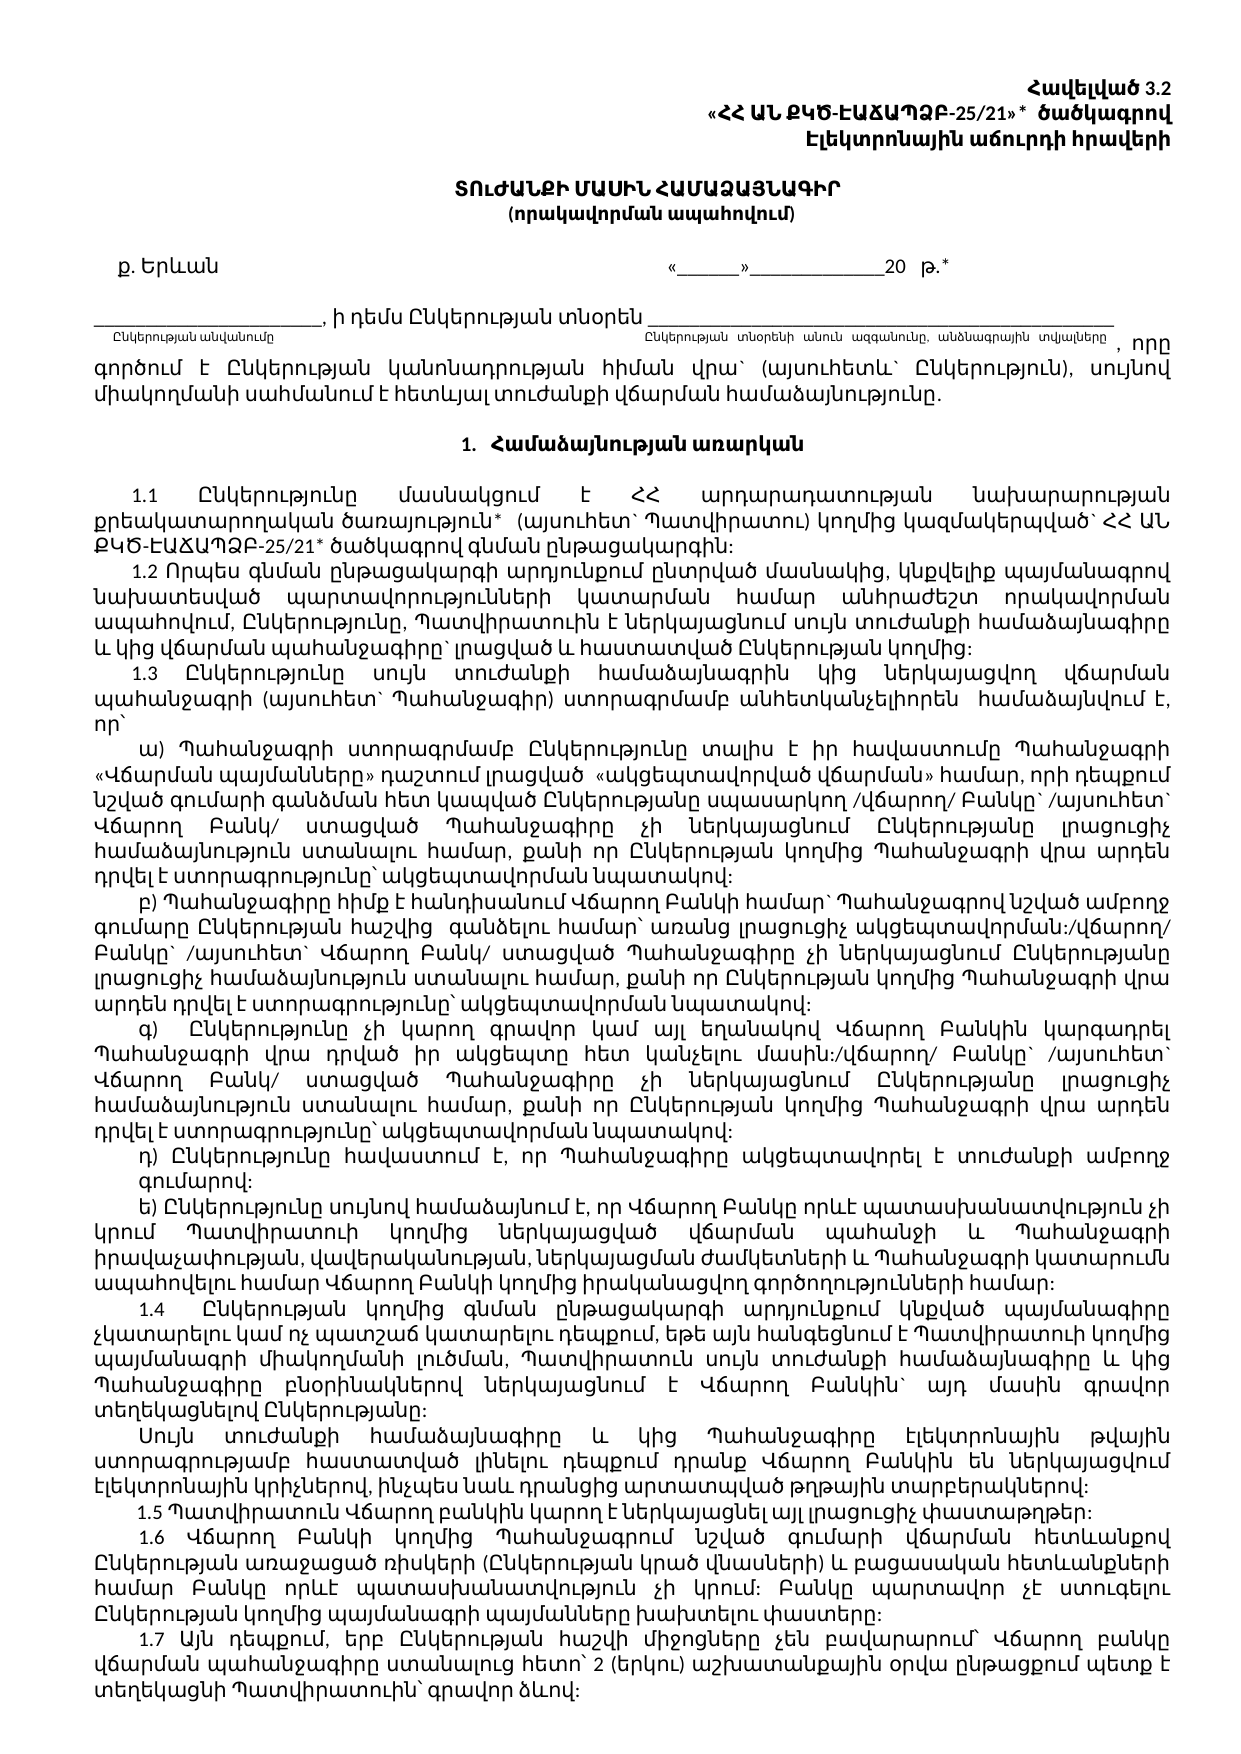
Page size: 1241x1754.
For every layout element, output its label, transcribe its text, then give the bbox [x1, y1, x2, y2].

text 1.7 Այն դեպքում, երբ Ընկերության հաշվի միջոցները չեն բավարարում՝ Վճարող բանկը վճարման պահանջագիրը ստանալուց հետո՝ 2 (երկու) աշխատանքային օրվա ընթացքում պետք է տեղեկացնի Պատվիրատուին՝ գրավոր ձևով: [94, 1626, 1171, 1702]
text ______________________, ի դեմս Ընկերության տնօրեն _____________________________________________ [94, 304, 1171, 330]
text Սույն տուժանքի համաձայնագիրը և կից Պահանջագիրը էլեկտրոնային թվային ստորագրությամբ հաստատված լինելու դեպքում դրանք Վճարող Բանկին են ներկայացվում էլեկտրոնային կրիչներով, ինչպես նաև դրանցից արտատպված թղթային տարբերակներով: [94, 1423, 1171, 1499]
text 1.1 Ընկերությունը մասնակցում է ՀՀ արդարադատության նախարարության քրեակատարողական ծառայություն* (այսուհետ` Պատվիրատու) կողմից կազմակերպված` ՀՀ ԱՆ ՔԿԾ-ԷԱՃԱՊՁԲ-25/21* ծածկագրով գնման ընթացակարգին: [94, 482, 1171, 559]
text գ) Ընկերությունը չի կարող գրավոր կամ այլ եղանակով Վճարող Բանկին կարգադրել Պահանջագրի վրա դրված իր ակցեպտը հետ կանչելու մասին:/վճարող/ Բանկը` /այսուհետ` Վճարող Բանկ/ ստացված Պահանջագիրը չի ներկայացնում Ընկերությանը լրացուցիչ համաձայնություն ստանալու համար, քանի որ Ընկերության կողմից Պահանջագրի վրա արդեն դրվել է ստորագրությունը՝ ակցեպտավորման նպատակով: [94, 1016, 1171, 1143]
text 1.5 Պատվիրատուն Վճարող բանկին կարող է ներկայացնել այլ լրացուցիչ փաստաթղթեր: [94, 1499, 1171, 1524]
text Ընկերության անվանումը Ընկերության տնօրենի անուն ազգանունը, անձնագրային տվյալները , որը գործում է Ընկերության կանոնադրության հիման վրա` (այսուհետև` Ընկերություն), սույնով միակողմանի սահմանում է հետևյալ տուժանքի վճարման համաձայնությունը. [94, 330, 1171, 406]
text 1.3 Ընկերությունը սույն տուժանքի համաձայնագրին կից ներկայացվող վճարման պահանջագրի (այսուհետ` Պահանջագիր) ստորագրմամբ անհետկանչելիորեն համաձայնվում է, որ՝ [94, 660, 1171, 737]
text բ) Պահանջագիրը հիմք է հանդիսանում Վճարող Բանկի համար` Պահանջագրով նշված ամբողջ գումարը Ընկերության հաշվից գանձելու համար՝ առանց լրացուցիչ ակցեպտավորման:/վճարող/ Բանկը` /այսուհետ` Վճարող Բանկ/ ստացված Պահանջագիրը չի ներկայացնում Ընկերությանը լրացուցիչ համաձայնություն ստանալու համար, քանի որ Ընկերության կողմից Պահանջագրի վրա արդեն դրվել է ստորագրությունը՝ ակցեպտավորման նպատակով: [94, 889, 1171, 1016]
text ՏՈւԺԱՆՔԻ ՄԱՍԻՆ ՀԱՄԱՁԱՅՆԱԳԻՐ [94, 177, 1171, 202]
text դ) Ընկերությունը հավաստում է, որ Պահանջագիրը ակցեպտավորել է տուժանքի ամբողջ գումարով: [138, 1143, 1171, 1194]
text ք. Երևան «______»_____________20 թ.* [94, 254, 1171, 279]
text «ՀՀ ԱՆ ՔԿԾ-ԷԱՃԱՊՁԲ-25/21»* ծածկագրով [94, 100, 1171, 126]
text (որակավորման ապահովում) [94, 202, 1171, 225]
text 1.6 Վճարող Բանկի կողմից Պահանջագրում նշված գումարի վճարման հետևանքով Ընկերության առաջացած ռիսկերի (Ընկերության կրած վնասների) և բացասական հետևանքների համար Բանկը որևէ պատասխանատվություն չի կրում: Բանկը պարտավոր չէ ստուգելու Ընկերության կողմից պայմանագրի պայմանները խախտելու փաստերը: [94, 1524, 1171, 1626]
text ա) Պահանջագրի ստորագրմամբ Ընկերությունը տալիս է իր հավաստումը Պահանջագրի «Վճարման պայմանները» դաշտում լրացված «ակցեպտավորված վճարման» համար, որի դեպքում նշված գումարի գանձման հետ կապված Ընկերությանը սպասարկող /վճարող/ Բանկը` /այսուհետ` Վճարող Բանկ/ ստացված Պահանջագիրը չի ներկայացնում Ընկերությանը լրացուցիչ համաձայնություն ստանալու համար, քանի որ Ընկերության կողմից Պահանջագրի վրա արդեն դրվել է ստորագրությունը՝ ակցեպտավորման նպատակով: [94, 737, 1171, 889]
text Էլեկտրոնային աճուրդի հրավերի [94, 126, 1171, 151]
text 1.2 Որպես գնման ընթացակարգի արդյունքում ընտրված մասնակից, կնքվելիք պայմանագրով նախատեսված պարտավորությունների կատարման համար անհրաժեշտ որակավորման ապահովում, Ընկերությունը, Պատվիրատուին է ներկայացնում սույն տուժանքի համաձայնագիրը և կից վճարման պահանջագիրը` լրացված և հաստատված Ընկերության կողմից: [94, 559, 1171, 660]
text 1.4 Ընկերության կողմից գնման ընթացակարգի արդյունքում կնքված պայմանագիրը չկատարելու կամ ոչ պատշաճ կատարելու դեպքում, եթե այն հանգեցնում է Պատվիրատուի կողմից պայմանագրի միակողմանի լուծման, Պատվիրատուն սույն տուժանքի համաձայնագիրը և կից Պահանջագիրը բնօրինակներով ներկայացնում է Վճարող Բանկին` այդ մասին գրավոր տեղեկացնելով Ընկերությանը: [94, 1296, 1171, 1423]
text Հավելված 3.2 [94, 75, 1171, 100]
text 1. Համաձայնության առարկան [94, 432, 1171, 457]
text ե) Ընկերությունը սույնով համաձայնում է, որ Վճարող Բանկը որևէ պատասխանատվություն չի կրում Պատվիրատուի կողմից ներկայացված վճարման պահանջի և Պահանջագրի իրավաչափության, վավերականության, ներկայացման ժամկետների և Պահանջագրի կատարումն ապահովելու համար Վճարող Բանկի կողմից իրականացվող գործողությունների համար: [94, 1194, 1171, 1296]
